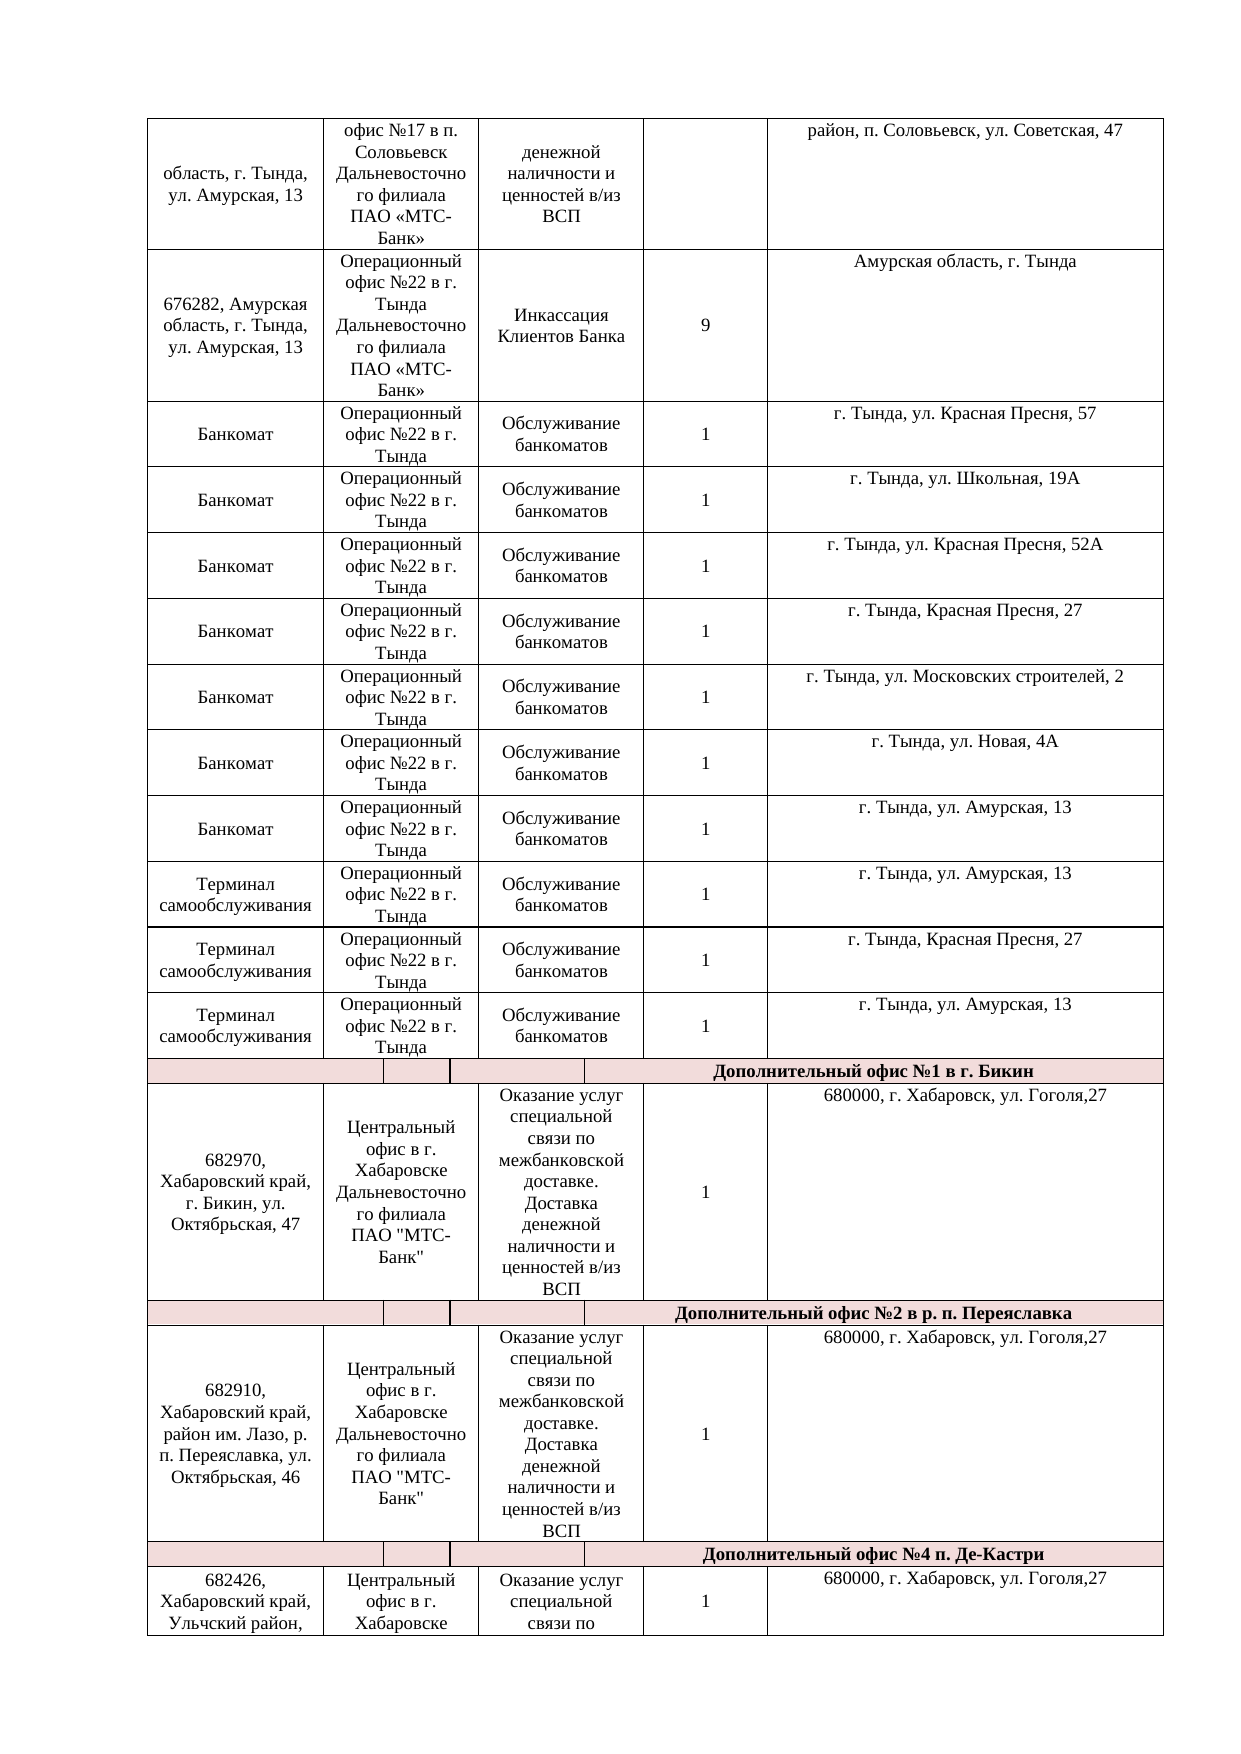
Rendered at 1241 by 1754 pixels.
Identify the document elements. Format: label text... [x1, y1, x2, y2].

table_cell Обслуживание банкоматов [479, 599, 643, 663]
table_cell 1 [644, 730, 767, 795]
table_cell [148, 1567, 323, 1635]
table_cell Операционный офис №22 в г. Тында [324, 730, 478, 795]
table_cell г. Тында, ул. Московских строителей, 2 [768, 665, 1163, 729]
table_cell 1 [644, 533, 767, 598]
table_cell Оказание услуг специальной связи по межбанковской доставке. Доставка денежной наличности и ценностей в/из ВСП [479, 1084, 643, 1299]
table_cell Операционный офис №22 в г. Тында [324, 467, 478, 532]
table_cell Банкомат [148, 796, 323, 861]
table_cell Центральный офис в г. Хабаровске Дальневосточного филиала ПАО "МТС-Банк" [324, 1084, 478, 1299]
table_cell Операционный офис №22 в г. Тында [324, 993, 478, 1058]
table_cell Дополнительный офис №2 в р. п. Переяславка [585, 1301, 1163, 1324]
table_cell Амурская область, г. Тында [768, 250, 1163, 401]
table_cell Банкомат [148, 533, 323, 598]
table_cell Дополнительный офис №1 в г. Бикин [585, 1059, 1163, 1083]
table_cell Обслуживание банкоматов [479, 928, 643, 992]
table_cell 1 [644, 928, 767, 992]
table_cell 1 [644, 467, 767, 532]
table_cell [384, 1301, 449, 1324]
table_cell Инкассация Клиентов Банка [479, 250, 643, 401]
table_cell Обслуживание банкоматов [479, 730, 643, 795]
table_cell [324, 119, 478, 248]
table_cell Обслуживание банкоматов [479, 862, 643, 926]
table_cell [768, 1567, 1163, 1635]
table_cell Терминал самообслуживания [148, 928, 323, 992]
table_cell 9 [644, 250, 767, 401]
table_cell Обслуживание банкоматов [479, 533, 643, 598]
table_cell Терминал самообслуживания [148, 862, 323, 926]
table_cell 1 [644, 599, 767, 663]
table_cell Оказание услуг специальной связи по межбанковской доставке. Доставка денежной наличности и ценностей в/из ВСП [479, 1326, 643, 1541]
table_cell 1 [644, 119, 767, 248]
table_cell 682910, Хабаровский край, район им. Лазо, р. п. Переяславка, ул. Октябрьская, 46 [148, 1326, 323, 1541]
table_cell Банкомат [148, 467, 323, 532]
table_cell г. Тында, ул. Школьная, 19А [768, 467, 1163, 532]
table_cell Обслуживание банкоматов [479, 665, 643, 729]
table_cell г. Тында, ул. Амурская, 13 [768, 796, 1163, 861]
table_cell Обслуживание банкоматов [479, 993, 643, 1058]
table_cell Банкомат [148, 730, 323, 795]
table_cell Дополнительный офис №4 п. Де-Кастри [585, 1542, 1163, 1566]
table_cell 1 [644, 1326, 767, 1541]
table_cell [384, 1059, 449, 1083]
table_cell Операционный офис №22 в г. Тында [324, 533, 478, 598]
table_cell [148, 1059, 383, 1083]
table_cell 1 [644, 796, 767, 861]
table_cell 1 [644, 993, 767, 1058]
table_cell 676282, Амурская область, г. Тында, ул. Амурская, 13 [148, 250, 323, 401]
table_cell Операционный офис №22 в г. Тында [324, 862, 478, 926]
table_cell [148, 1542, 383, 1566]
table_cell Операционный офис №22 в г. Тында [324, 402, 478, 466]
table_cell Терминал самообслуживания [148, 993, 323, 1058]
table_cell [148, 119, 323, 248]
table_cell 682970, Хабаровский край, г. Бикин, ул. Октябрьская, 47 [148, 1084, 323, 1299]
table_cell Обслуживание банкоматов [479, 467, 643, 532]
table_cell [148, 1301, 383, 1324]
table_cell г. Тында, Красная Пресня, 27 [768, 599, 1163, 663]
table_cell 1 [644, 665, 767, 729]
table_cell [451, 1542, 584, 1566]
table_cell Банкомат [148, 402, 323, 466]
table_cell Банкомат [148, 665, 323, 729]
table_cell [451, 1059, 584, 1083]
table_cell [324, 1567, 478, 1635]
table_cell Операционный офис №22 в г. Тында [324, 928, 478, 992]
table_cell г. Тында, ул. Амурская, 13 [768, 993, 1163, 1058]
table_cell Операционный офис №22 в г. Тында [324, 665, 478, 729]
table_cell 680000, г. Хабаровск, ул. Гоголя,27 [768, 1326, 1163, 1541]
table_cell Обслуживание банкоматов [479, 402, 643, 466]
table_cell 1 [644, 1084, 767, 1299]
table_cell Обслуживание банкоматов [479, 796, 643, 861]
table_cell 1 [644, 402, 767, 466]
table_cell г. Тында, ул. Красная Пресня, 57 [768, 402, 1163, 466]
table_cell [479, 1567, 643, 1635]
table_cell г. Тында, Красная Пресня, 27 [768, 928, 1163, 992]
table_cell г. Тында, ул. Красная Пресня, 52А [768, 533, 1163, 598]
table_cell Операционный офис №22 в г. Тында [324, 599, 478, 663]
table_cell Банкомат [148, 599, 323, 663]
table_cell 1 [644, 1567, 767, 1635]
table_cell Центральный офис в г. Хабаровске Дальневосточного филиала ПАО "МТС-Банк" [324, 1326, 478, 1541]
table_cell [768, 119, 1163, 248]
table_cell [479, 119, 643, 248]
table_cell 1 [644, 862, 767, 926]
table_cell Операционный офис №22 в г. Тында [324, 796, 478, 861]
table_cell г. Тында, ул. Новая, 4А [768, 730, 1163, 795]
table_cell 680000, г. Хабаровск, ул. Гоголя,27 [768, 1084, 1163, 1299]
table_cell г. Тында, ул. Амурская, 13 [768, 862, 1163, 926]
table_cell [451, 1301, 584, 1324]
table_cell Операционный офис №22 в г. Тында Дальневосточного филиала ПАО «МТС-Банк» [324, 250, 478, 401]
table_cell [384, 1542, 449, 1566]
